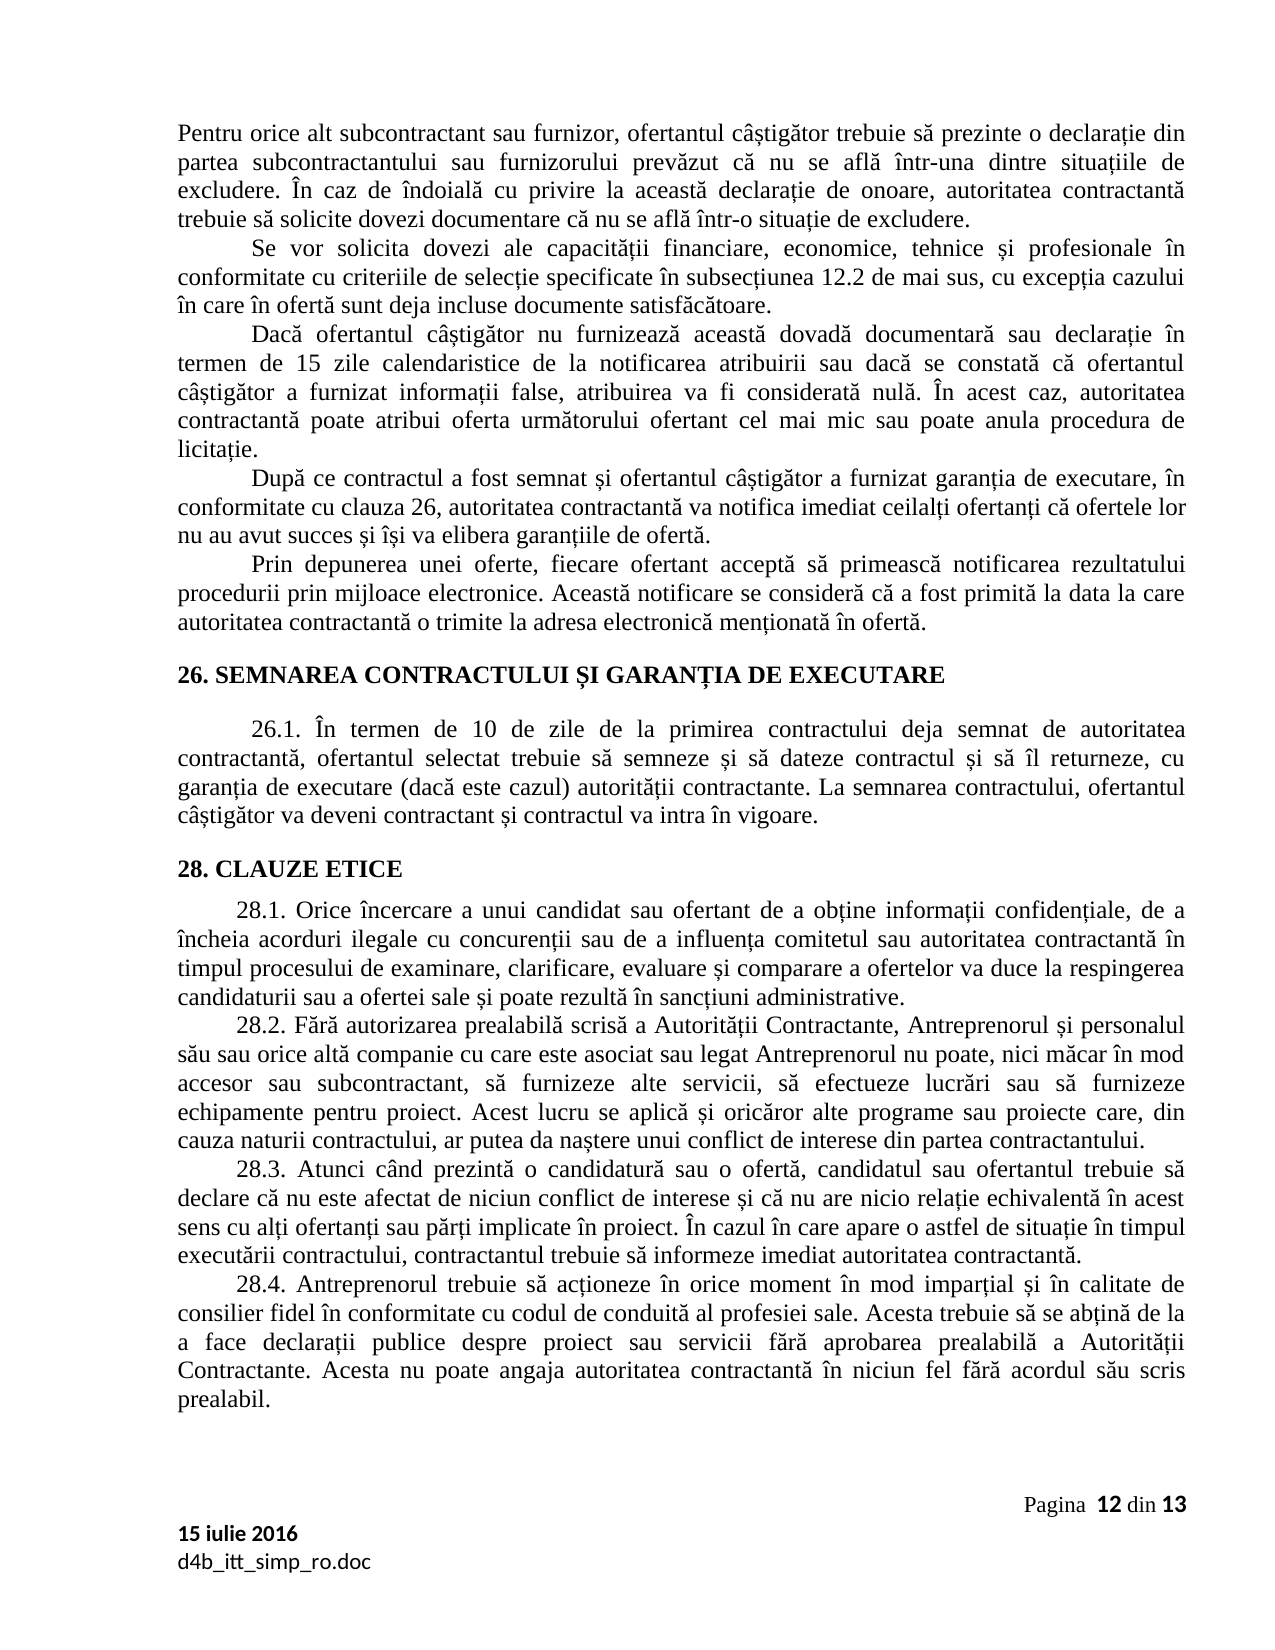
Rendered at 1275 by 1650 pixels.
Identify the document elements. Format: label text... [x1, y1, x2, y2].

text 28. CLAUZE ETICE [177, 854, 1186, 883]
text După ce contractul a fost semnat și ofertantul câștigător a furnizat garanția de executare, în conformitate cu clauza 26, autoritatea contractantă va notifica imediat ceilalți ofertanți că ofertele lor nu au avut succes și își va elibera garanțiile de ofertă. [177, 463, 1186, 549]
text 28.3. Atunci când prezintă o candidatură sau o ofertă, candidatul sau ofertantul trebuie să declare că nu este afectat de niciun conflict de interese și că nu are nicio relație echivalentă în acest sens cu alți ofertanți sau părți implicate în proiect. În cazul în care apare o astfel de situație în timpul executării contractului, contractantul trebuie să informeze imediat autoritatea contractantă. [177, 1154, 1186, 1269]
text 28.2. Fără autorizarea prealabilă scrisă a Autorității Contractante, Antreprenorul și personalul său sau orice altă companie cu care este asociat sau legat Antreprenorul nu poate, nici măcar în mod accesor sau subcontractant, să furnizeze alte servicii, să efectueze lucrări sau să furnizeze echipamente pentru proiect. Acest lucru se aplică și oricăror alte programe sau proiecte care, din cauza naturii contractului, ar putea da naștere unui conflict de interese din partea contractantului. [177, 1011, 1186, 1154]
text 26. SEMNAREA CONTRACTULUI ȘI GARANȚIA DE EXECUTARE [177, 661, 1186, 689]
text 28.1. Orice încercare a unui candidat sau ofertant de a obține informații confidențiale, de a încheia acorduri ilegale cu concurenții sau de a influența comitetul sau autoritatea contractantă în timpul procesului de examinare, clarificare, evaluare și comparare a ofertelor va duce la respingerea candidaturii sau a ofertei sale și poate rezultă în sancțiuni administrative. [177, 896, 1186, 1011]
text 26.1. În termen de 10 de zile de la primirea contractului deja semnat de autoritatea contractantă, ofertantul selectat trebuie să semneze și să dateze contractul și să îl returneze, cu garanția de executare (dacă este cazul) autorității contractante. La semnarea contractului, ofertantul câștigător va deveni contractant și contractul va intra în vigoare. [177, 714, 1186, 829]
text Dacă ofertantul câștigător nu furnizează această dovadă documentară sau declarație în termen de 15 zile calendaristice de la notificarea atribuirii sau dacă se constată că ofertantul câștigător a furnizat informații false, atribuirea va fi considerată nulă. În acest caz, autoritatea contractantă poate atribui oferta următorului ofertant cel mai mic sau poate anula procedura de licitație. [177, 319, 1186, 463]
text Prin depunerea unei oferte, fiecare ofertant acceptă să primească notificarea rezultatului procedurii prin mijloace electronice. Această notificare se consideră că a fost primită la data la care autoritatea contractantă o trimite la adresa electronică menționată în ofertă. [177, 549, 1186, 636]
text Se vor solicita dovezi ale capacității financiare, economice, tehnice și profesionale în conformitate cu criteriile de selecție specificate în subsecțiunea 12.2 de mai sus, cu excepția cazului în care în ofertă sunt deja incluse documente satisfăcătoare. [177, 233, 1186, 319]
text 28.4. Antreprenorul trebuie să acționeze în orice moment în mod imparțial și în calitate de consilier fidel în conformitate cu codul de conduită al profesiei sale. Acesta trebuie să se abțină de la a face declarații publice despre proiect sau servicii fără aprobarea prealabilă a Autorității Contractante. Acesta nu poate angaja autoritatea contractantă în niciun fel fără acordul său scris prealabil. [177, 1269, 1186, 1413]
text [177, 118, 1186, 233]
